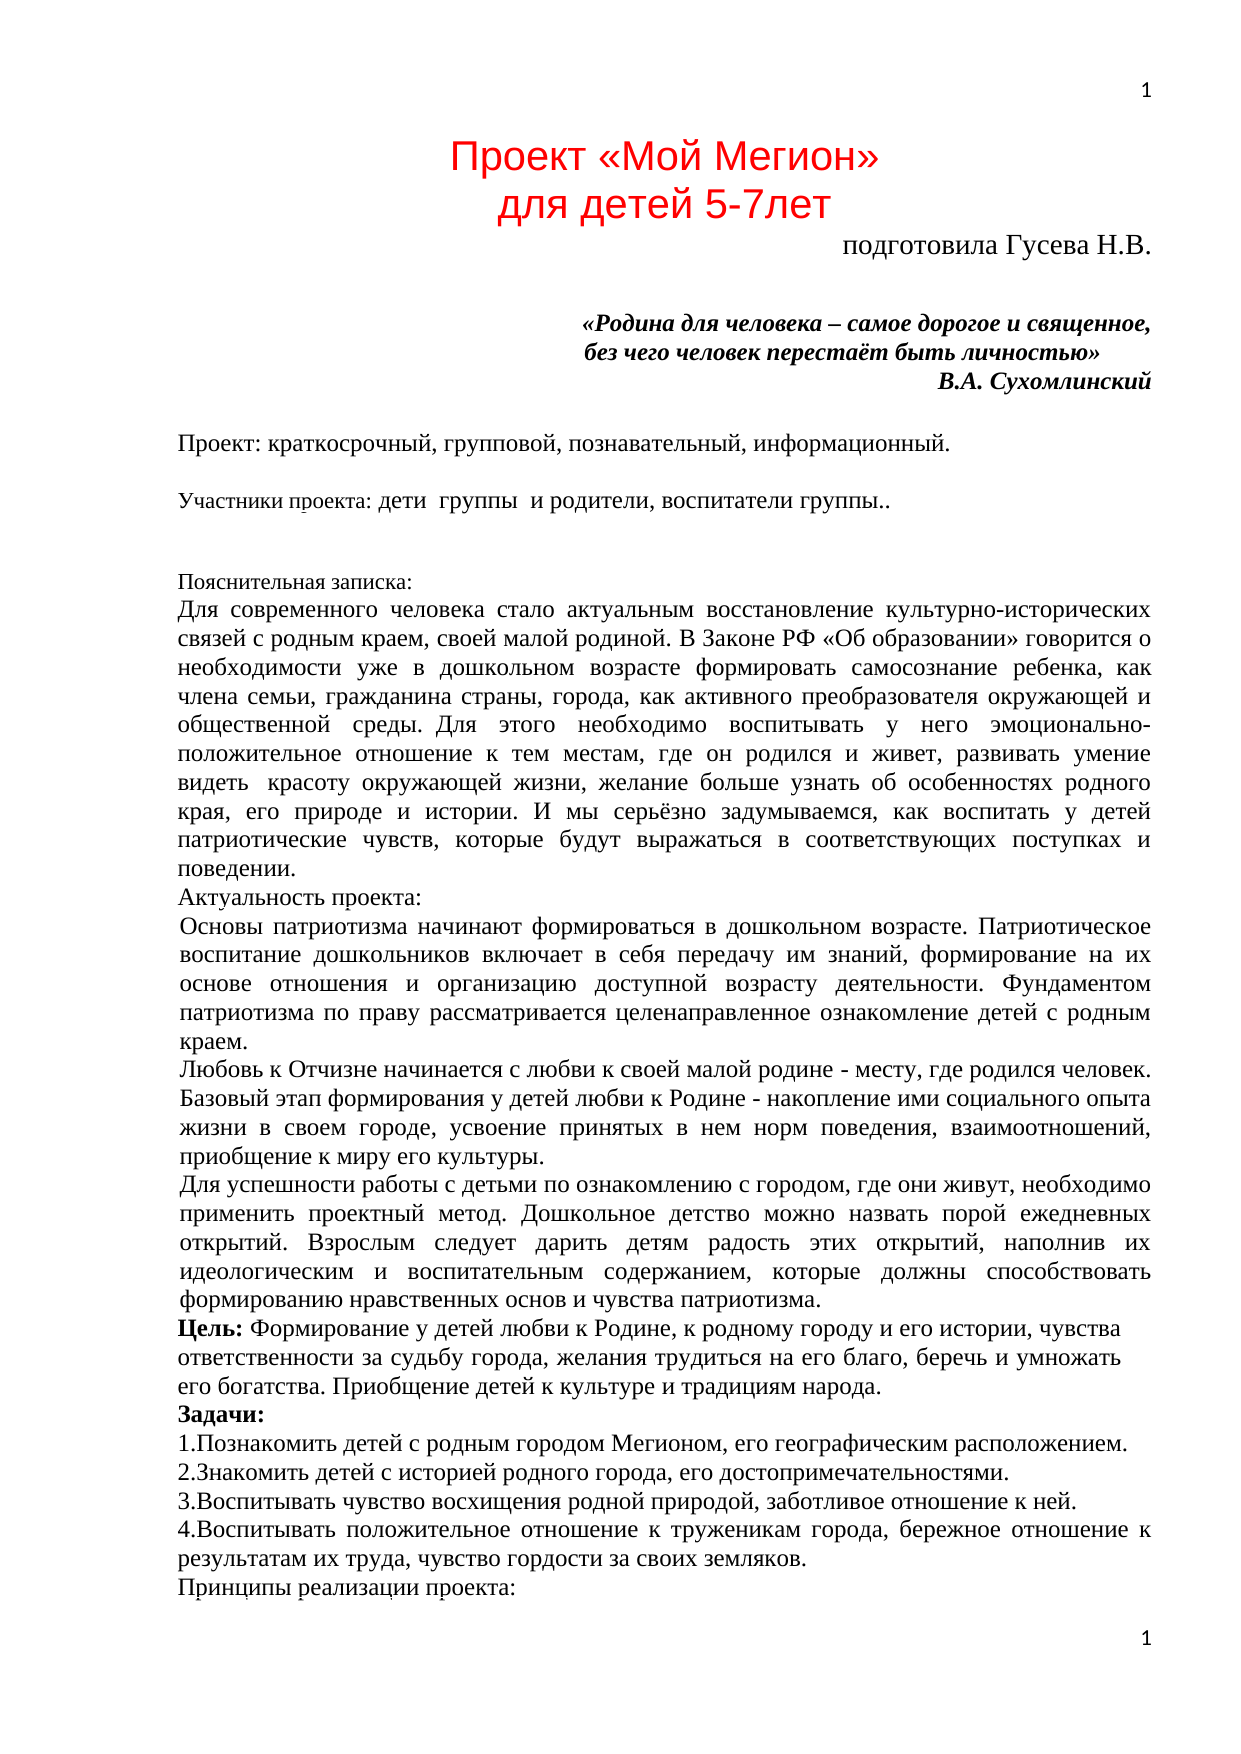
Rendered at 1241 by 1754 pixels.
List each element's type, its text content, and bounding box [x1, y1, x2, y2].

text 4.Воспитывать положительное отношение к труженикам города, бережное отношение к результатам их труда, чувство гордости за своих земляков. [177, 1514, 1152, 1572]
text для детей 5-7лет [177, 179, 1152, 227]
text Принципы реализации проекта: [177, 1572, 1152, 1601]
text Для современного человека стало актуальным восстановление культурно-исторических связей с родным краем, своей малой родиной. В Законе РФ «Об образовании» говорится о необходимости уже в дошкольном возрасте формировать самосознание ребенка, как члена семьи, гражданина страны, города, как активного преобразователя окружающей и общественной среды. Для этого необходимо воспитывать у него эмоционально-положительное отношение к тем местам, где он родился и живет, развивать умение видеть красоту окружающей жизни, желание больше узнать об особенностях родного края, его природе и истории. И мы серьёзно задумываемся, как воспитать у детей патриотические чувств, которые будут выражаться в соответствующих поступках и поведении. [177, 594, 1152, 882]
text Проект «Мой Мегион» [177, 131, 1152, 179]
text Любовь к Отчизне начинается с любви к своей малой родине - месту, где родился человек. Базовый этап формирования у детей любви к Родине - накопление ими социального опыта жизни в своем городе, усвоение принятых в нем норм поведения, взаимоотношений, приобщение к миру его культуры. [179, 1054, 1152, 1169]
text Основы патриотизма начинают формироваться в дошкольном возрасте. Патриотическое воспитание дошкольников включает в себя передачу им знаний, формирование на их основе отношения и организацию доступной возрасту деятельности. Фундаментом патриотизма по праву рассматривается целенаправленное ознакомление детей с родным краем. [179, 911, 1152, 1054]
text 1.Познакомить детей с родным городом Мегионом, его географическим расположением. [177, 1428, 1152, 1457]
text Задачи: [177, 1399, 1152, 1428]
text 3.Воспитывать чувство восхищения родной природой, заботливое отношение к ней. [177, 1486, 1152, 1514]
text Проект: краткосрочный, групповой, познавательный, информационный. [177, 428, 1152, 457]
text Участники проекта: дети группы и родители, воспитатели группы.. [177, 486, 1152, 514]
text Пояснительная записка: [177, 568, 1152, 594]
text Цель: Формирование у детей любви к Родине, к родному городу и его истории, чувства ответственности за судьбу города, желания трудиться на его благо, беречь и умножать его богатства. Приобщение детей к культуре и традициям народа. [177, 1313, 1122, 1399]
text подготовила Гусева Н.В. [177, 227, 1152, 260]
text без чего человек перестаёт быть личностью» [177, 337, 1152, 366]
text 2.Знакомить детей с историей родного города, его достопримечательностями. [177, 1457, 1152, 1486]
text В.А. Сухомлинский [177, 366, 1152, 394]
text «Родина для человека – самое дорогое и священное, [177, 308, 1152, 337]
text Для успешности работы с детьми по ознакомлению с городом, где они живут, необходимо применить проектный метод. Дошкольное детство можно назвать порой ежедневных открытий. Взрослым следует дарить детям радость этих открытий, наполнив их идеологическим и воспитательным содержанием, которые должны способствовать формированию нравственных основ и чувства патриотизма. [179, 1169, 1152, 1313]
text Актуальность проекта: [177, 882, 1152, 911]
